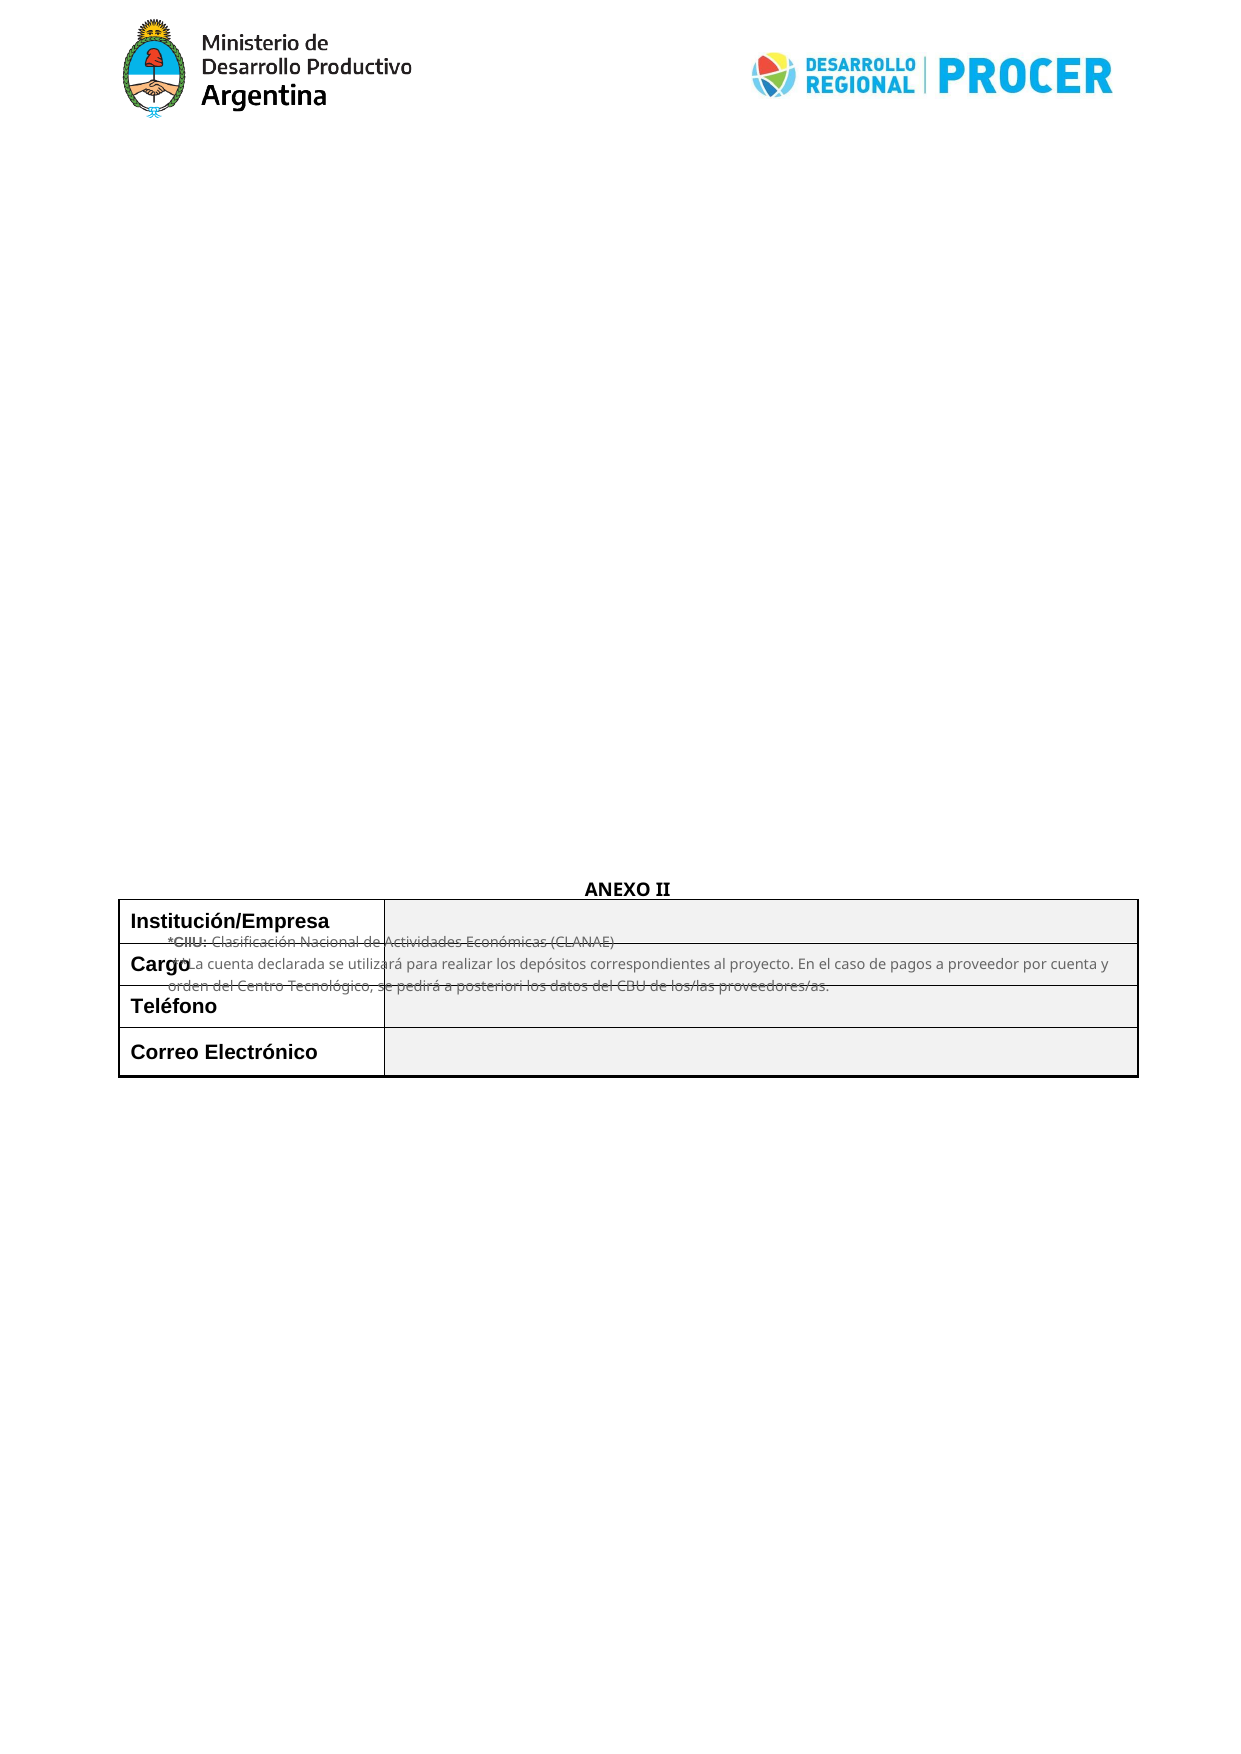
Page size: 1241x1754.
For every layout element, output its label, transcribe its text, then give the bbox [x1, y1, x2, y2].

table_cell [385, 900, 1137, 931]
picture [750, 52, 1113, 99]
text **La cuenta declarada se utilizará para realizar los depósitos correspondientes al proyecto. En el caso de pagos a proveedor por cuenta y orden del Centro Tecnológico, se pedirá a posteriori los datos del CBU de los/las proveedores/as. [385, 954, 1126, 985]
table_cell [385, 1028, 1137, 1075]
table_cell Correo Electrónico [120, 1028, 384, 1075]
table_cell [385, 986, 1137, 1027]
table_cell Institución/Empresa [120, 900, 384, 942]
table_cell Teléfono [120, 986, 384, 1027]
table_cell [385, 951, 1137, 985]
picture [122, 18, 412, 118]
table_cell Cargo [120, 944, 384, 985]
